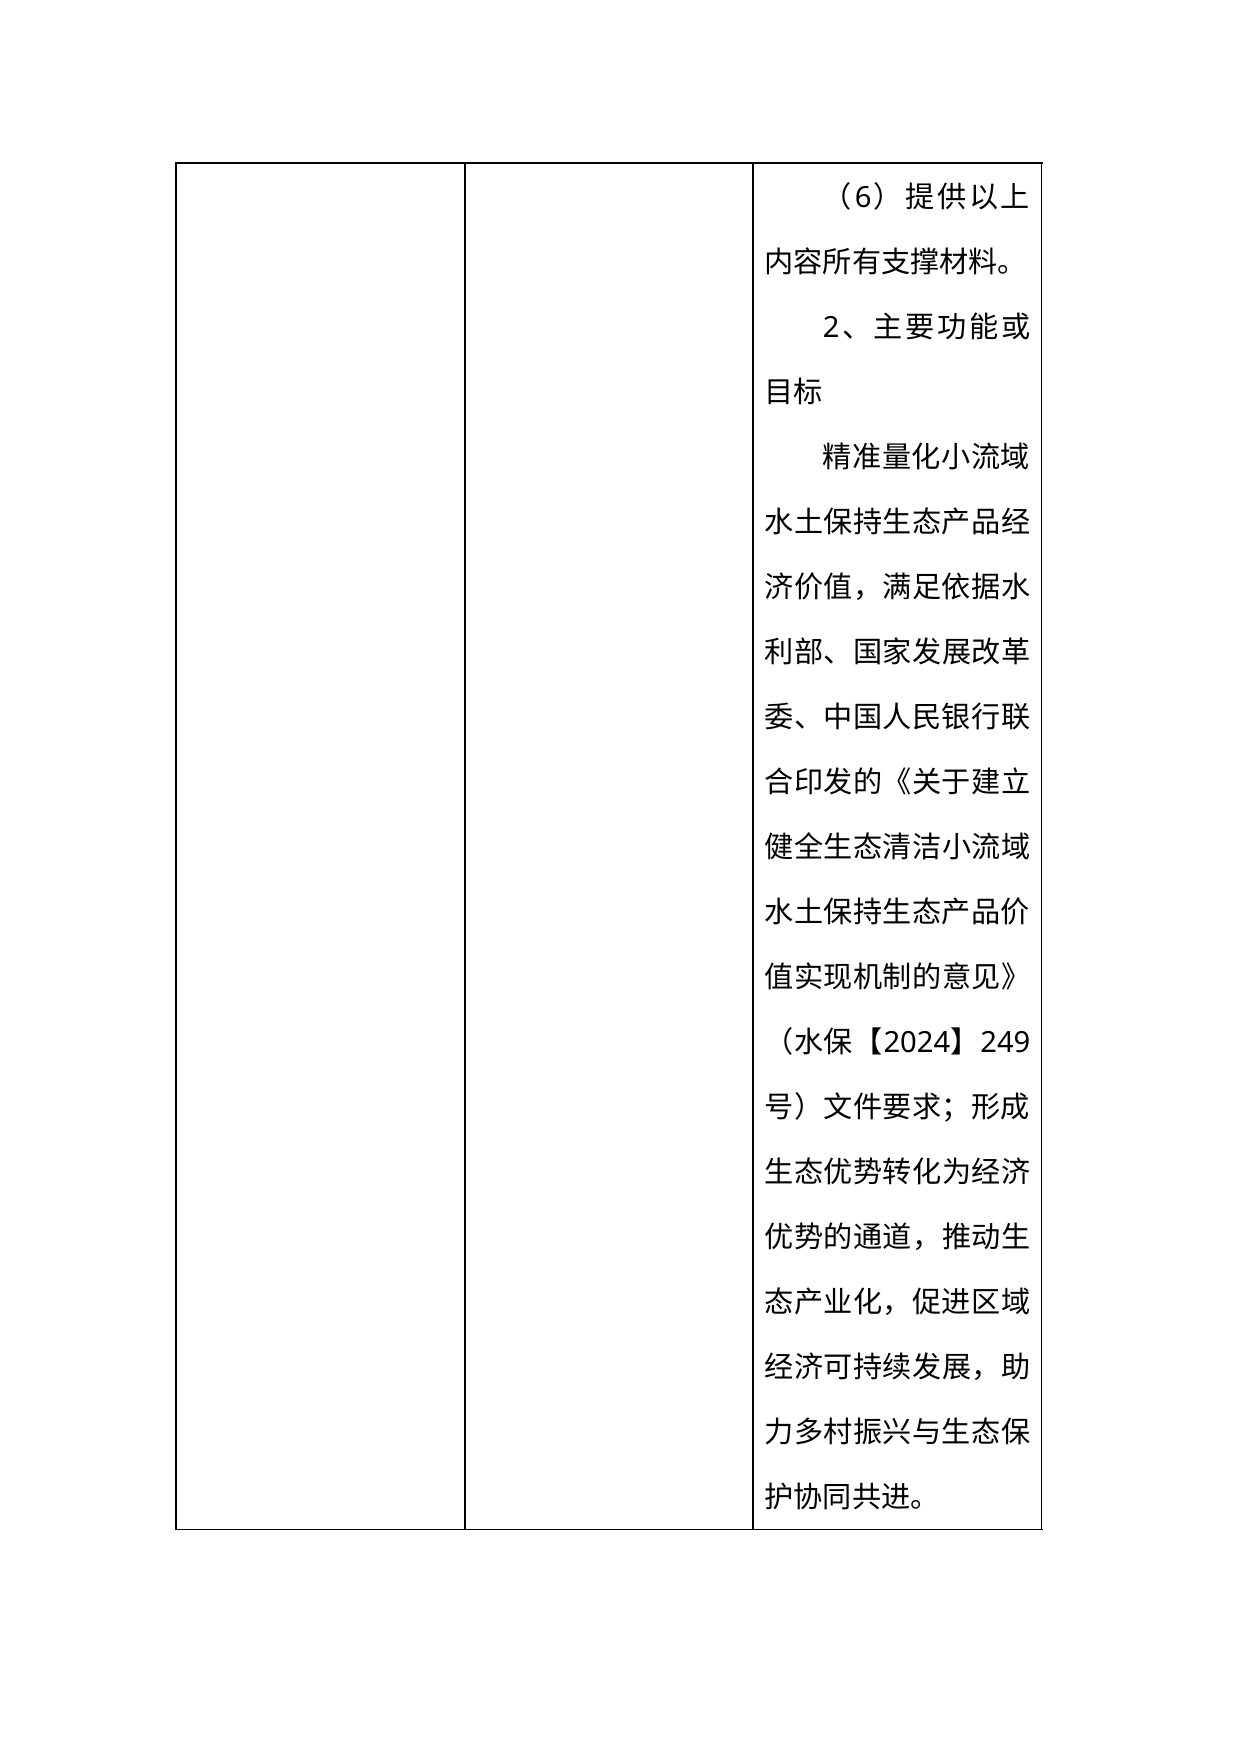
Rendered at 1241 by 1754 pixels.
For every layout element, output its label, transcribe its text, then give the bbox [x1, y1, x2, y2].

table_cell 1 [177, 164, 464, 1528]
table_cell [754, 164, 1041, 1528]
table_cell [466, 164, 752, 1528]
